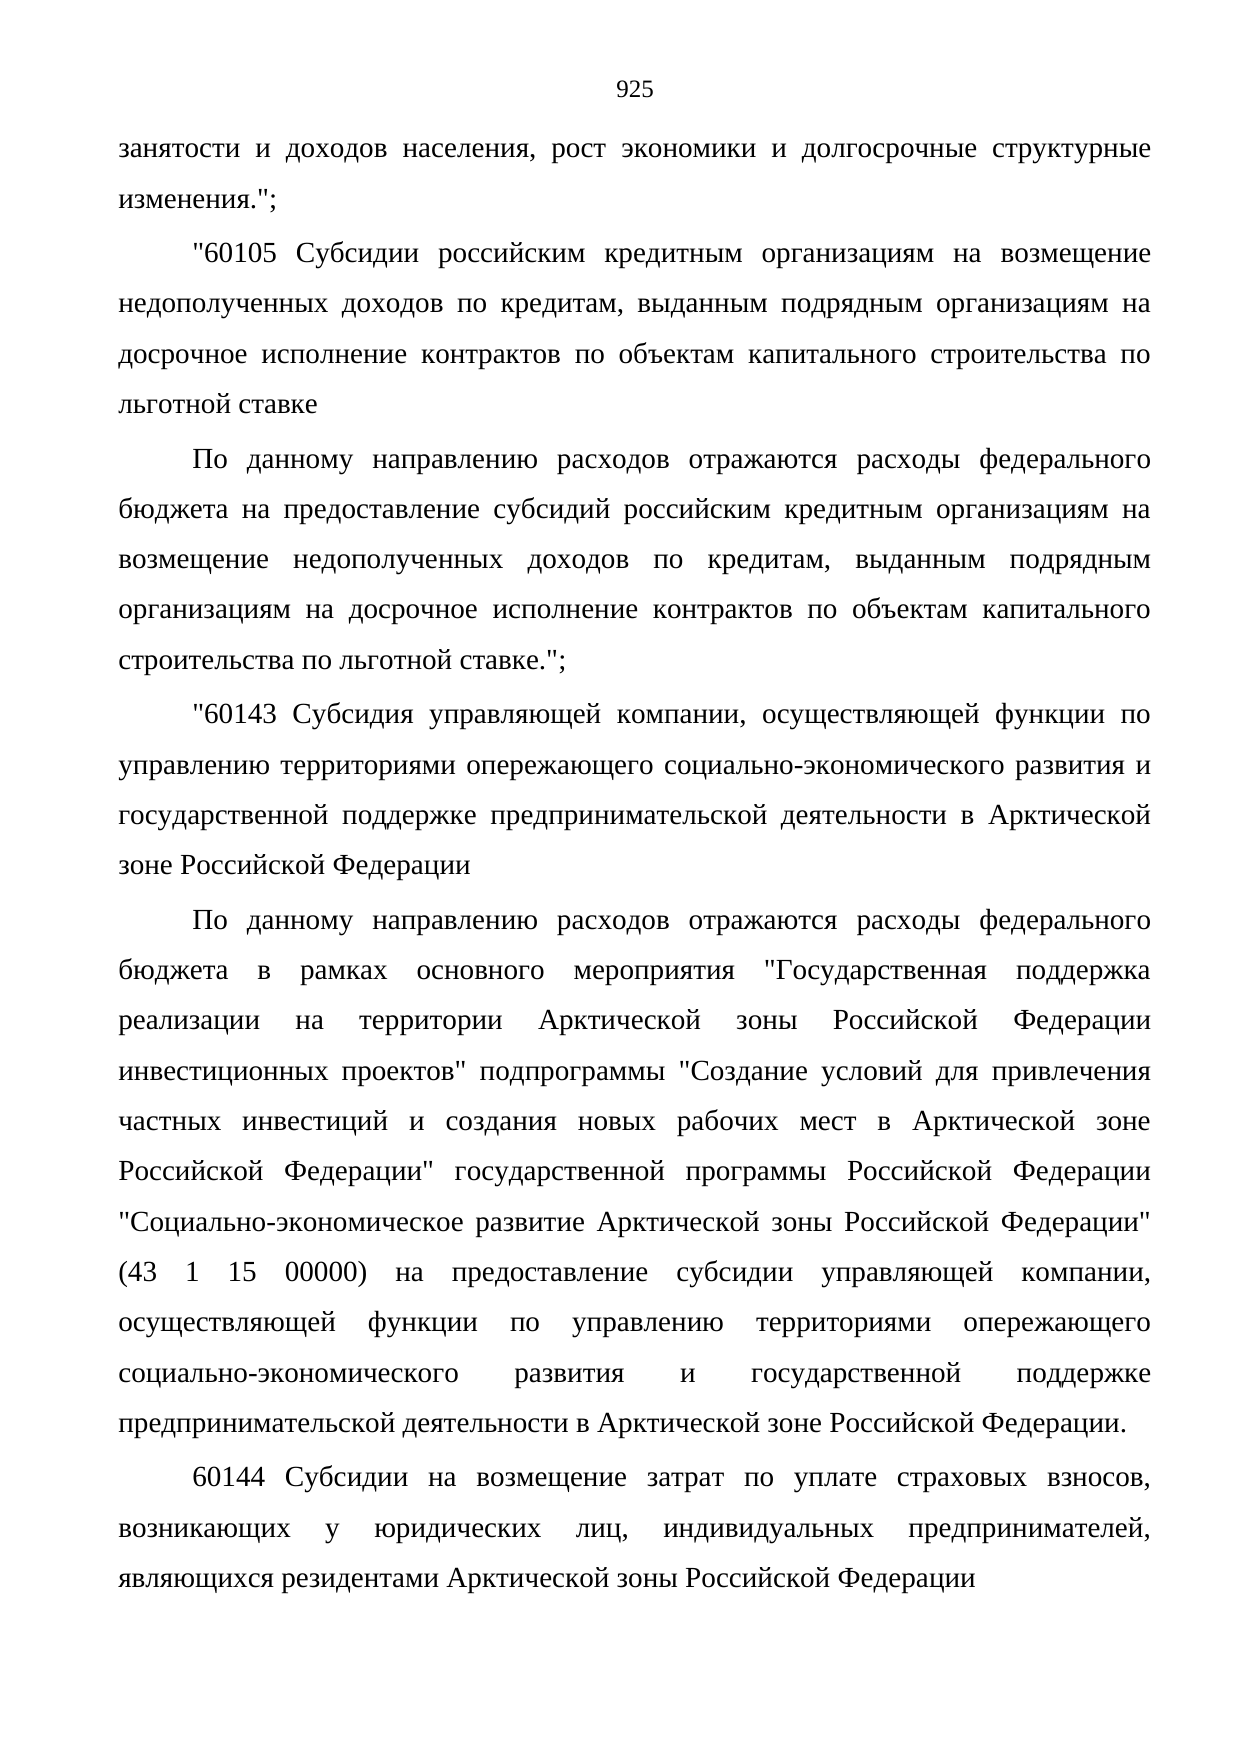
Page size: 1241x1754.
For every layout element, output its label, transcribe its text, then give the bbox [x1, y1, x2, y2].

text 60144 Субсидии на возмещение затрат по уплате страховых взносов, возникающих у юридических лиц, индивидуальных предпринимателей, являющихся резидентами Арктической зоны Российской Федерации [118, 1459, 1152, 1594]
text По данному направлению расходов отражаются расходы федерального бюджета в рамках основного мероприятия "Государственная поддержка реализации на территории Арктической зоны Российской Федерации инвестиционных проектов" подпрограммы "Создание условий для привлечения частных инвестиций и создания новых рабочих мест в Арктической зоне Российской Федерации" государственной программы Российской Федерации "Социально-экономическое развитие Арктической зоны Российской Федерации" (43 1 15 00000) на предоставление субсидии управляющей компании, осуществляющей функции по управлению территориями опережающего социально-экономического развития и государственной поддержке предпринимательской деятельности в Арктической зоне Российской Федерации. [118, 902, 1152, 1438]
text "60105 Субсидии российским кредитным организациям на возмещение недополученных доходов по кредитам, выданным подрядным организациям на досрочное исполнение контрактов по объектам капитального строительства по льготной ставке [118, 235, 1152, 420]
text По данному направлению расходов отражаются расходы федерального бюджета на предоставление субсидий российским кредитным организациям на возмещение недополученных доходов по кредитам, выданным подрядным организациям на досрочное исполнение контрактов по объектам капитального строительства по льготной ставке."; [118, 441, 1152, 676]
text "60143 Субсидия управляющей компании, осуществляющей функции по управлению территориями опережающего социально-экономического развития и государственной поддержке предпринимательской деятельности в Арктической зоне Российской Федерации [118, 696, 1152, 881]
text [118, 131, 1152, 214]
